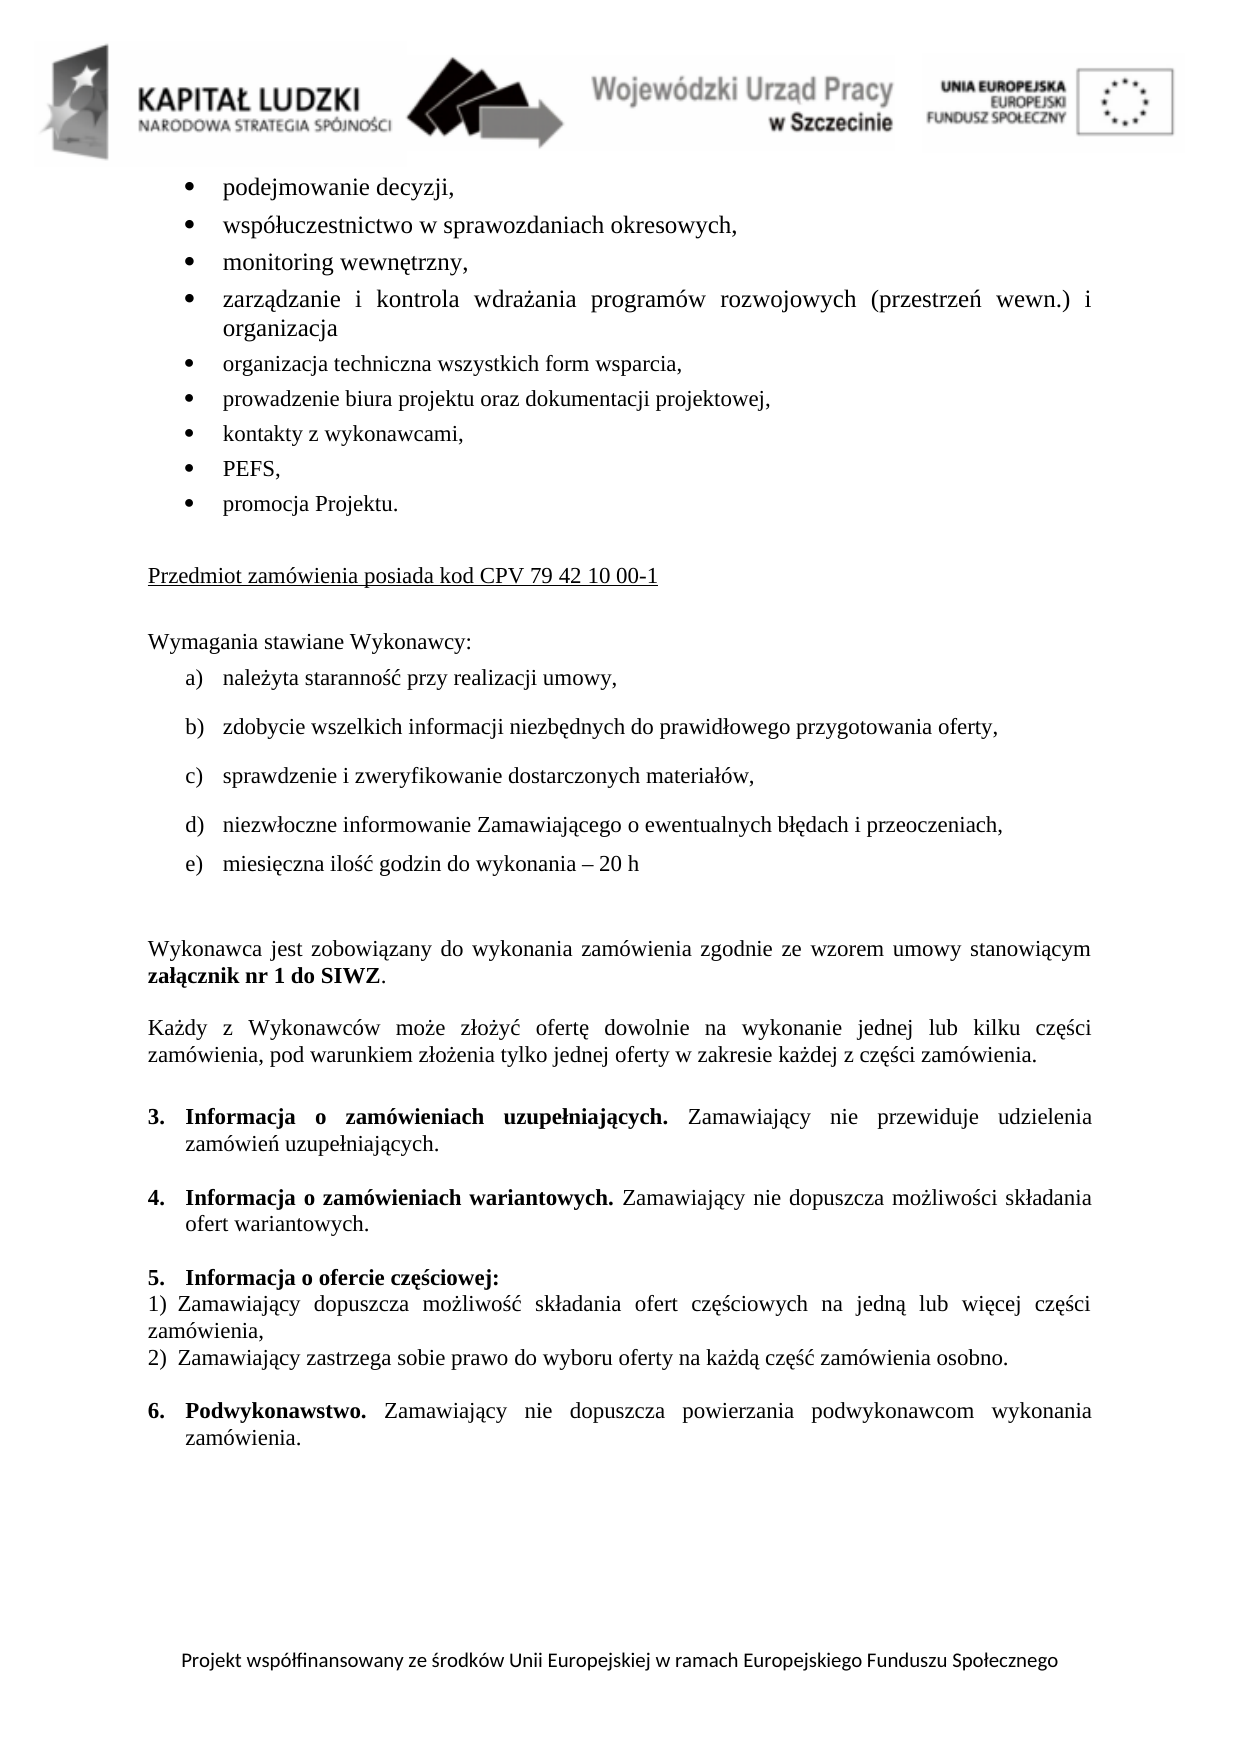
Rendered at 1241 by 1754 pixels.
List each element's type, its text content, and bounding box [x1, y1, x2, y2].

list miesięczna ilość godzin do wykonania – 20 h [185, 851, 1093, 877]
list należyta staranność przy realizacji umowy, [185, 664, 1093, 691]
list kontakty z wykonawcami, [185, 420, 1093, 447]
list prowadzenie biura projektu oraz dokumentacji projektowej, [185, 385, 1093, 412]
text Przedmiot zamówienia posiada kod CPV 79 42 10 00-1 [148, 562, 1093, 588]
text Każdy z Wykonawców może złożyć ofertę dowolnie na wykonanie jednej lub kilku części zamówienia, pod warunkiem złożenia tylko jednej oferty w zakresie każdej z części zamówienia. [148, 1014, 1093, 1067]
list PEFS, [185, 455, 1093, 481]
list sprawdzenie i zweryfikowanie dostarczonych materiałów, [185, 762, 1093, 788]
list współuczestnictwo w sprawozdaniach okresowych, [185, 210, 1093, 238]
list zdobycie wszelkich informacji niezbędnych do prawidłowego przygotowania oferty, [185, 713, 1093, 739]
list Informacja o ofercie częściowej: [148, 1264, 1093, 1290]
list Zamawiający dopuszcza możliwość składania ofert częściowych na jedną lub więcej części zamówienia, [148, 1291, 1093, 1343]
list podejmowanie decyzji, [185, 168, 1093, 201]
text Wymagania stawiane Wykonawcy: [148, 628, 1093, 655]
list Zamawiający zastrzega sobie prawo do wyboru oferty na każdą część zamówienia osobno. [148, 1344, 1093, 1370]
text Wykonawca jest zobowiązany do wykonania zamówienia zgodnie ze wzorem umowy stanowiącym załącznik nr 1 do SIWZ. [148, 935, 1093, 988]
list zarządzanie i kontrola wdrażania programów rozwojowych (przestrzeń wewn.) i organizacja [185, 284, 1093, 342]
list monitoring wewnętrzny, [185, 247, 1093, 276]
list Informacja o zamówieniach uzupełniających. Zamawiający nie przewiduje udzielenia zamówień uzupełniających. [148, 1103, 1093, 1156]
list promocja Projektu. [185, 490, 1093, 516]
list niezwłoczne informowanie Zamawiającego o ewentualnych błędach i przeoczeniach, [185, 811, 1093, 837]
list Podwykonawstwo. Zamawiający nie dopuszcza powierzania podwykonawcom wykonania zamówienia. [148, 1397, 1093, 1450]
list organizacja techniczna wszystkich form wsparcia, [185, 350, 1093, 377]
list Informacja o zamówieniach wariantowych. Zamawiający nie dopuszcza możliwości składania ofert wariantowych. [148, 1183, 1093, 1236]
